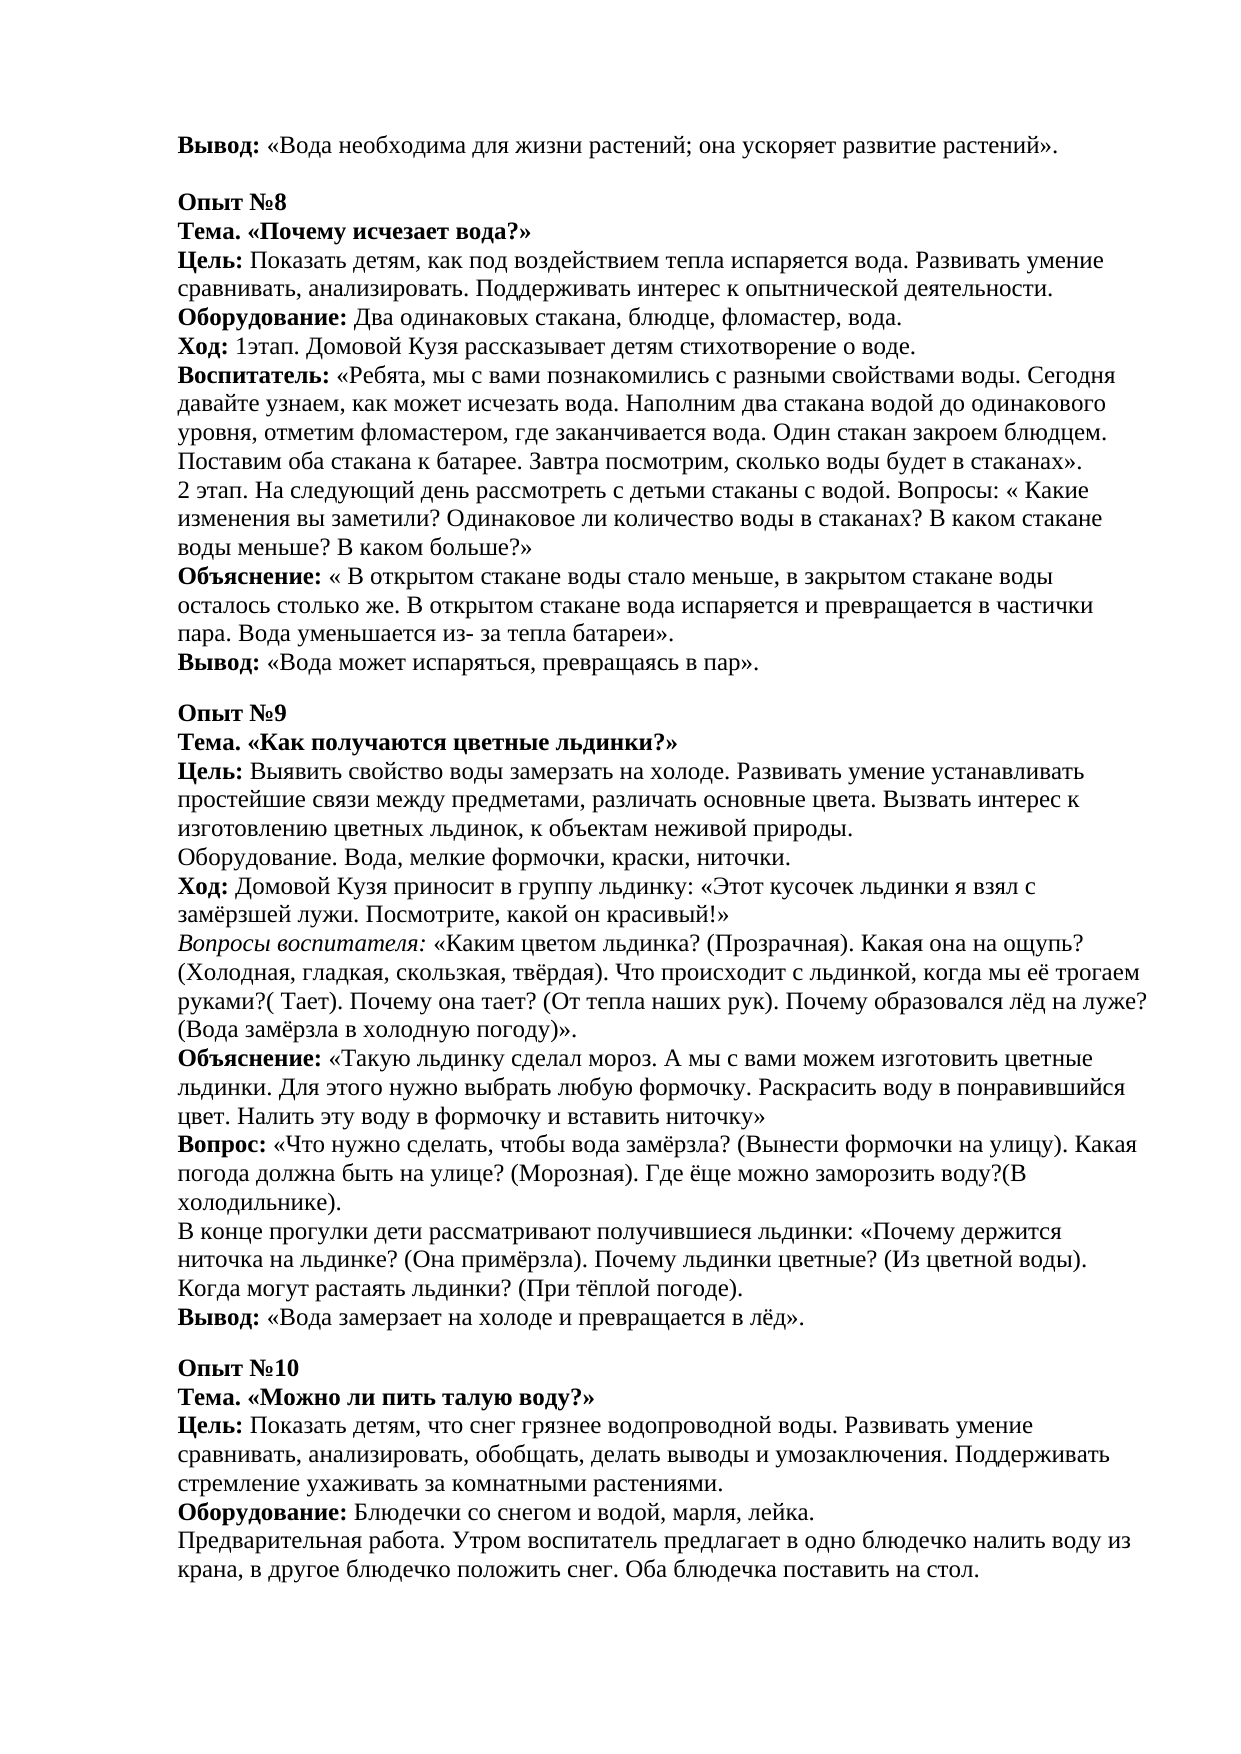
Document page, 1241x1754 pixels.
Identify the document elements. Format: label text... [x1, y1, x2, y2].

text Тема. «Как получаются цветные льдинки?» [177, 727, 1152, 756]
text Вопрос: «Что нужно сделать, чтобы вода замёрзла? (Вынести формочки на улицу). Какая погода должна быть на улице? (Морозная). Где ёще можно заморозить воду?(В холодильнике). В конце прогулки дети рассматривают получившиеся льдинки: «Почему держится ниточка на льдинке? (Она примёрзла). Почему льдинки цветные? (Из цветной воды). Когда могут растаять льдинки? (При тёплой погоде). [177, 1129, 1152, 1302]
text Оборудование: Блюдечки со снегом и водой, марля, лейка. [177, 1497, 1152, 1526]
text Цель: Показать детям, как под воздействием тепла испаряется вода. Развивать умение сравнивать, анализировать. Поддерживать интерес к опытнической деятельности. Оборудование: Два одинаковых стакана, блюдце, фломастер, вода. [177, 245, 1152, 331]
text Ход: Домовой Кузя приносит в группу льдинку: «Этот кусочек льдинки я взял с замёрзшей лужи. Посмотрите, какой он красивый!» [177, 871, 1152, 928]
text Вопросы воспитателя: «Каким цветом льдинка? (Прозрачная). Какая она на ощупь? (Холодная, гладкая, скользкая, твёрдая). Что происходит с льдинкой, когда мы её трогаем руками?( Тает). Почему она тает? (От тепла наших рук). Почему образовался лёд на луже? (Вода замёрзла в холодную погоду)». [177, 928, 1152, 1043]
text Тема. «Почему исчезает вода?» [177, 216, 1152, 245]
text Опыт №9 [177, 698, 1152, 727]
text Вывод: «Вода замерзает на холоде и превращается в лёд». [177, 1302, 1152, 1331]
text Объяснение: «Такую льдинку сделал мороз. А мы с вами можем изготовить цветные льдинки. Для этого нужно выбрать любую формочку. Раскрасить воду в понравившийся цвет. Налить эту воду в формочку и вставить ниточку» [177, 1043, 1152, 1129]
text Опыт №10 [177, 1353, 1152, 1382]
text Ход: 1этап. Домовой Кузя рассказывает детям стихотворение о воде. Воспитатель: «Ребята, мы с вами познакомились с разными свойствами воды. Сегодня давайте узнаем, как может исчезать вода. Наполним два стакана водой до одинакового уровня, отметим фломастером, где заканчивается вода. Один стакан закроем блюдцем. Поставим оба стакана к батарее. Завтра посмотрим, сколько воды будет в стаканах». 2 этап. На следующий день рассмотреть с детьми стаканы с водой. Вопросы: « Какие изменения вы заметили? Одинаковое ли количество воды в стаканах? В каком стакане воды меньше? В каком больше?» [177, 331, 1152, 561]
text Цель: Выявить свойство воды замерзать на холоде. Развивать умение устанавливать простейшие связи между предметами, различать основные цвета. Вызвать интерес к изготовлению цветных льдинок, к объектам неживой природы. Оборудование. Вода, мелкие формочки, краски, ниточки. [177, 756, 1152, 871]
text Тема. «Можно ли пить талую воду?» [177, 1382, 1152, 1411]
text Объяснение: « В открытом стакане воды стало меньше, в закрытом стакане воды осталось столько же. В открытом стакане вода испаряется и превращается в частички пара. Вода уменьшается из- за тепла батареи». [177, 561, 1152, 647]
text Предварительная работа. Утром воспитатель предлагает в одно блюдечко налить воду из крана, в другое блюдечко положить снег. Оба блюдечка поставить на стол. [177, 1526, 1152, 1583]
text Цель: Показать детям, что снег грязнее водопроводной воды. Развивать умение сравнивать, анализировать, обобщать, делать выводы и умозаключения. Поддерживать стремление ухаживать за комнатными растениями. [177, 1411, 1152, 1497]
text Вывод: «Вода необходима для жизни растений; она ускоряет развитие растений». Опыт №8 [177, 130, 1152, 216]
text Вывод: «Вода может испаряться, превращаясь в пар». [177, 647, 1152, 676]
